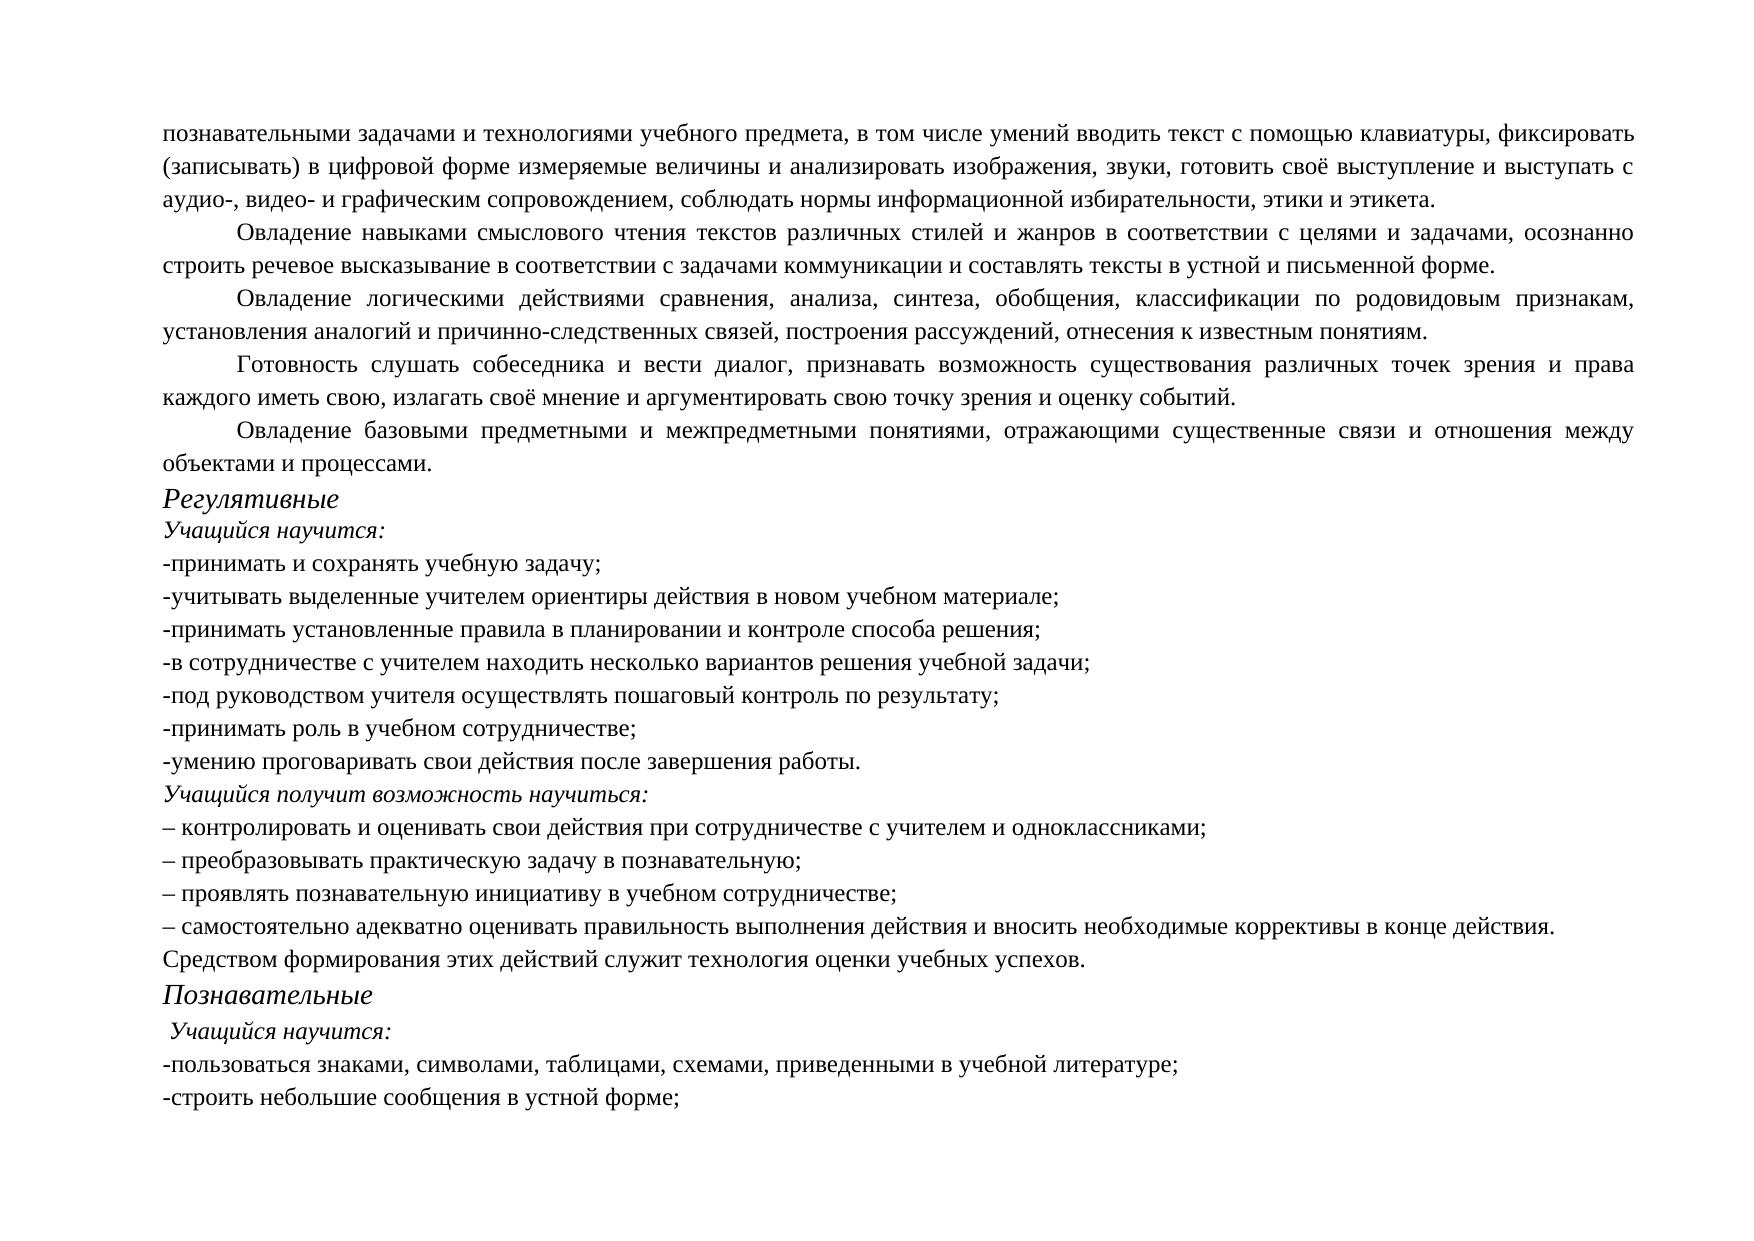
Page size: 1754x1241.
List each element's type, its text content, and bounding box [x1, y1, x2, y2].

text -в сотрудничестве с учителем находить несколько вариантов решения учебной задачи; [162, 647, 1636, 676]
text – проявлять познавательную инициативу в учебном сотрудничестве; [162, 878, 1636, 907]
text – преобразовывать практическую задачу в познавательную; [162, 845, 1636, 874]
text Готовность слушать собеседника и вести диалог, признавать возможность существования различных точек зрения и права каждого иметь свою, излагать своё мнение и аргументировать свою точку зрения и оценку событий. [162, 349, 1636, 411]
text Средством формирования этих действий служит технология оценки учебных успехов. [162, 944, 1636, 973]
text Регулятивные [162, 481, 1636, 515]
text -под руководством учителя осуществлять пошаговый контроль по результату; [162, 680, 1636, 709]
text -учитывать выделенные учителем ориентиры действия в новом учебном материале; [162, 581, 1636, 610]
text -строить небольшие сообщения в устной форме; [162, 1082, 1636, 1111]
text Овладение логическими действиями сравнения, анализа, синтеза, обобщения, классификации по родовидовым признакам, установления аналогий и причинно-следственных связей, построения рассуждений, отнесения к известным понятиям. [162, 283, 1636, 345]
text -принимать установленные правила в планировании и контроле способа решения; [162, 614, 1636, 643]
text – самостоятельно адекватно оценивать правильность выполнения действия и вносить необходимые коррективы в конце действия. [162, 911, 1636, 940]
text -принимать и сохранять учебную задачу; [162, 548, 1636, 577]
text Овладение навыками смыслового чтения текстов различных стилей и жанров в соответствии с целями и задачами, осознанно строить речевое высказывание в соответствии с задачами коммуникации и составлять тексты в устной и письменной форме. [162, 217, 1636, 279]
text Учащийся получит возможность научиться: [162, 779, 1636, 808]
text Овладение базовыми предметными и межпредметными понятиями, отражающими существенные связи и отношения между объектами и процессами. [162, 415, 1636, 477]
text -принимать роль в учебном сотрудничестве; [162, 713, 1636, 742]
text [162, 118, 1636, 213]
text Познавательные [162, 977, 1636, 1011]
text -умению проговаривать свои действия после завершения работы. [162, 746, 1636, 775]
text Учащийся научится: [162, 515, 1636, 544]
text -пользоваться знаками, символами, таблицами, схемами, приведенными в учебной литературе; [162, 1049, 1636, 1077]
text – контролировать и оценивать свои действия при сотрудничестве с учителем и одноклассниками; [162, 812, 1636, 841]
text Учащийся научится: [162, 1016, 1636, 1044]
